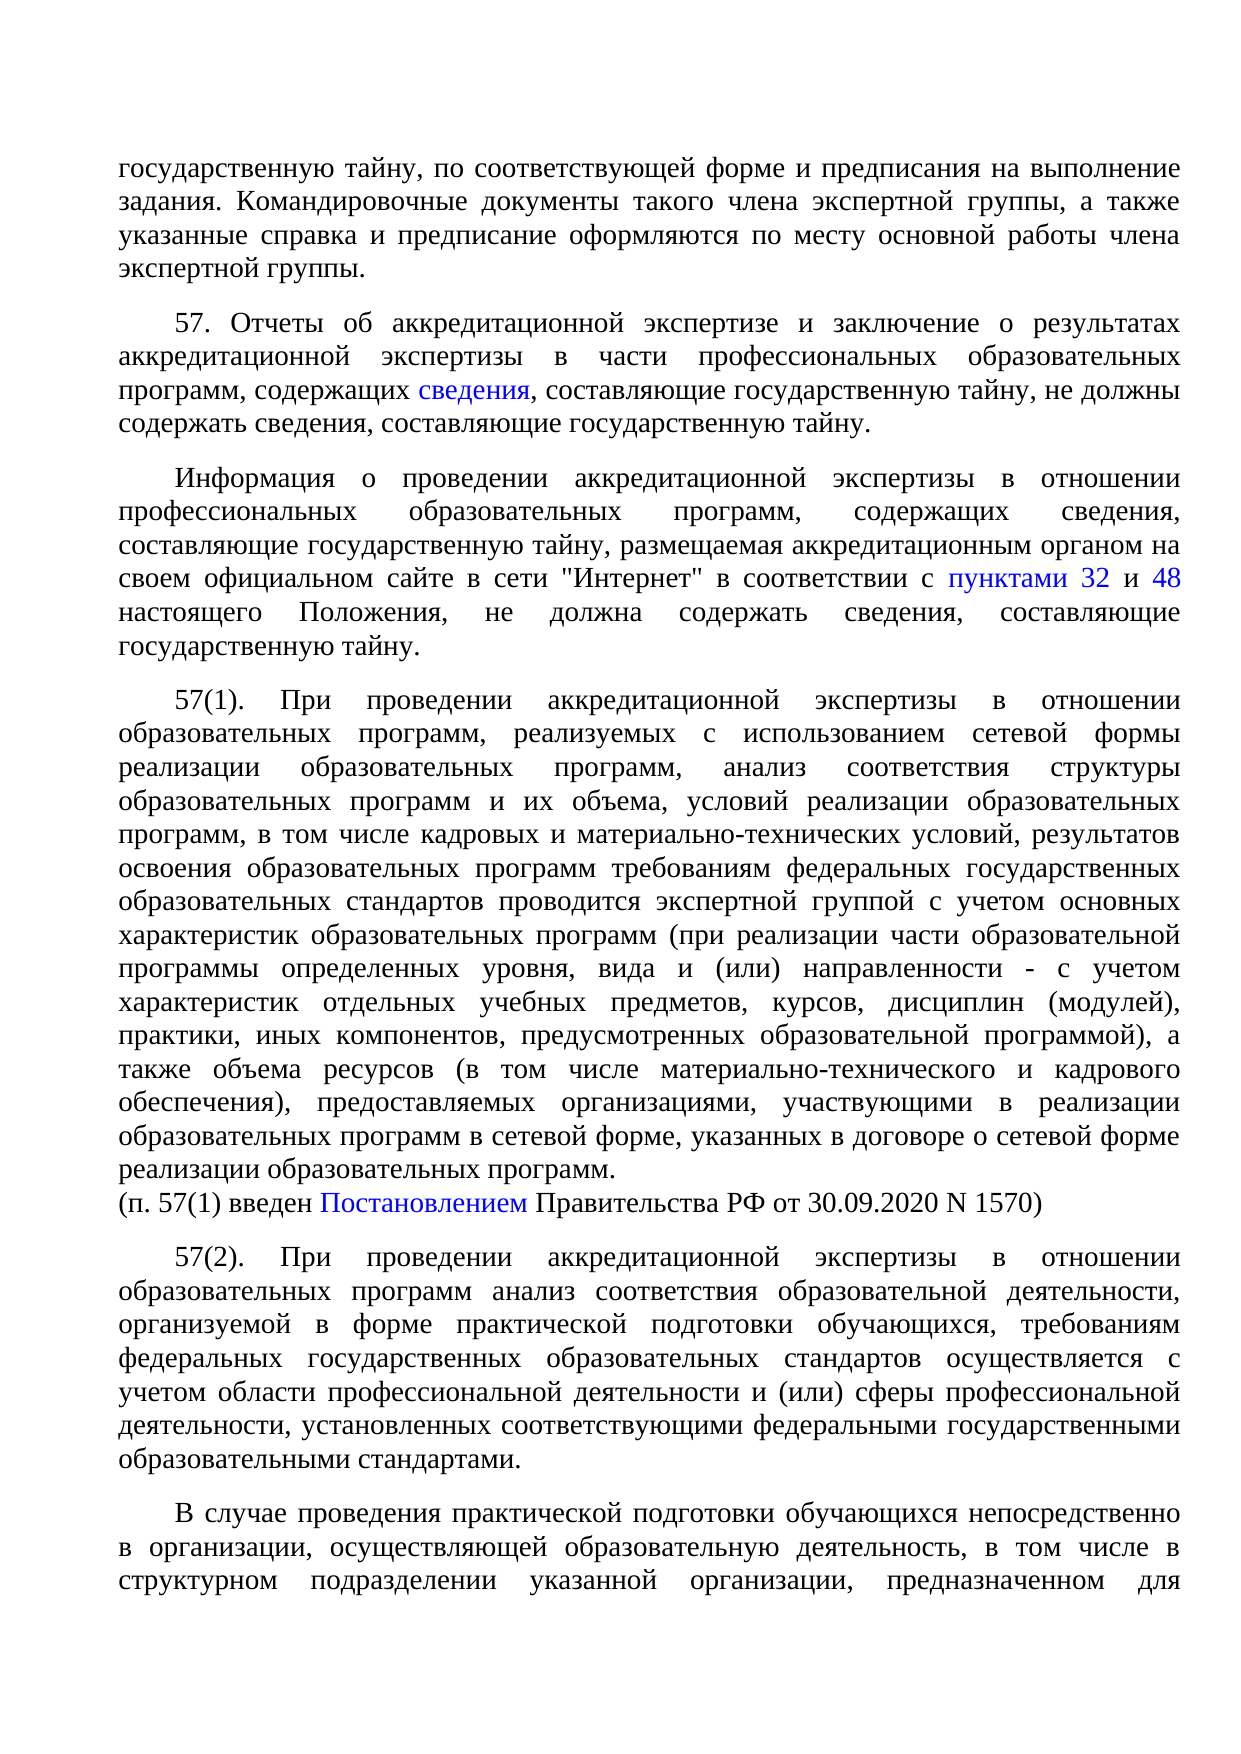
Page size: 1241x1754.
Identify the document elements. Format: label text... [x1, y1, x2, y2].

text 57(2). При проведении аккредитационной экспертизы в отношении образовательных программ анализ соответствия образовательной деятельности, организуемой в форме практической подготовки обучающихся, требованиям федеральных государственных образовательных стандартов осуществляется с учетом области профессиональной деятельности и (или) сферы профессиональной деятельности, установленных соответствующими федеральными государственными образовательными стандартами. [118, 1239, 1181, 1474]
text 57(1). При проведении аккредитационной экспертизы в отношении образовательных программ, реализуемых с использованием сетевой формы реализации образовательных программ, анализ соответствия структуры образовательных программ и их объема, условий реализации образовательных программ, в том числе кадровых и материально-технических условий, результатов освоения образовательных программ требованиям федеральных государственных образовательных стандартов проводится экспертной группой с учетом основных характеристик образовательных программ (при реализации части образовательной программы определенных уровня, вида и (или) направленности - с учетом характеристик отдельных учебных предметов, курсов, дисциплин (модулей), практики, иных компонентов, предусмотренных образовательной программой), а также объема ресурсов (в том числе материально-технического и кадрового обеспечения), предоставляемых организациями, участвующими в реализации образовательных программ в сетевой форме, указанных в договоре о сетевой форме реализации образовательных программ. [118, 682, 1181, 1185]
text 57. Отчеты об аккредитационной экспертизе и заключение о результатах аккредитационной экспертизы в части профессиональных образовательных программ, содержащих сведения, составляющие государственную тайну, не должны содержать сведения, составляющие государственную тайну. [118, 305, 1181, 439]
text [118, 150, 1181, 284]
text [118, 1495, 1181, 1596]
text (п. 57(1) введен Постановлением Правительства РФ от 30.09.2020 N 1570) [118, 1185, 1181, 1219]
text Информация о проведении аккредитационной экспертизы в отношении профессиональных образовательных программ, содержащих сведения, составляющие государственную тайну, размещаемая аккредитационным органом на своем официальном сайте в сети "Интернет" в соответствии с пунктами 32 и 48 настоящего Положения, не должна содержать сведения, составляющие государственную тайну. [118, 460, 1181, 661]
